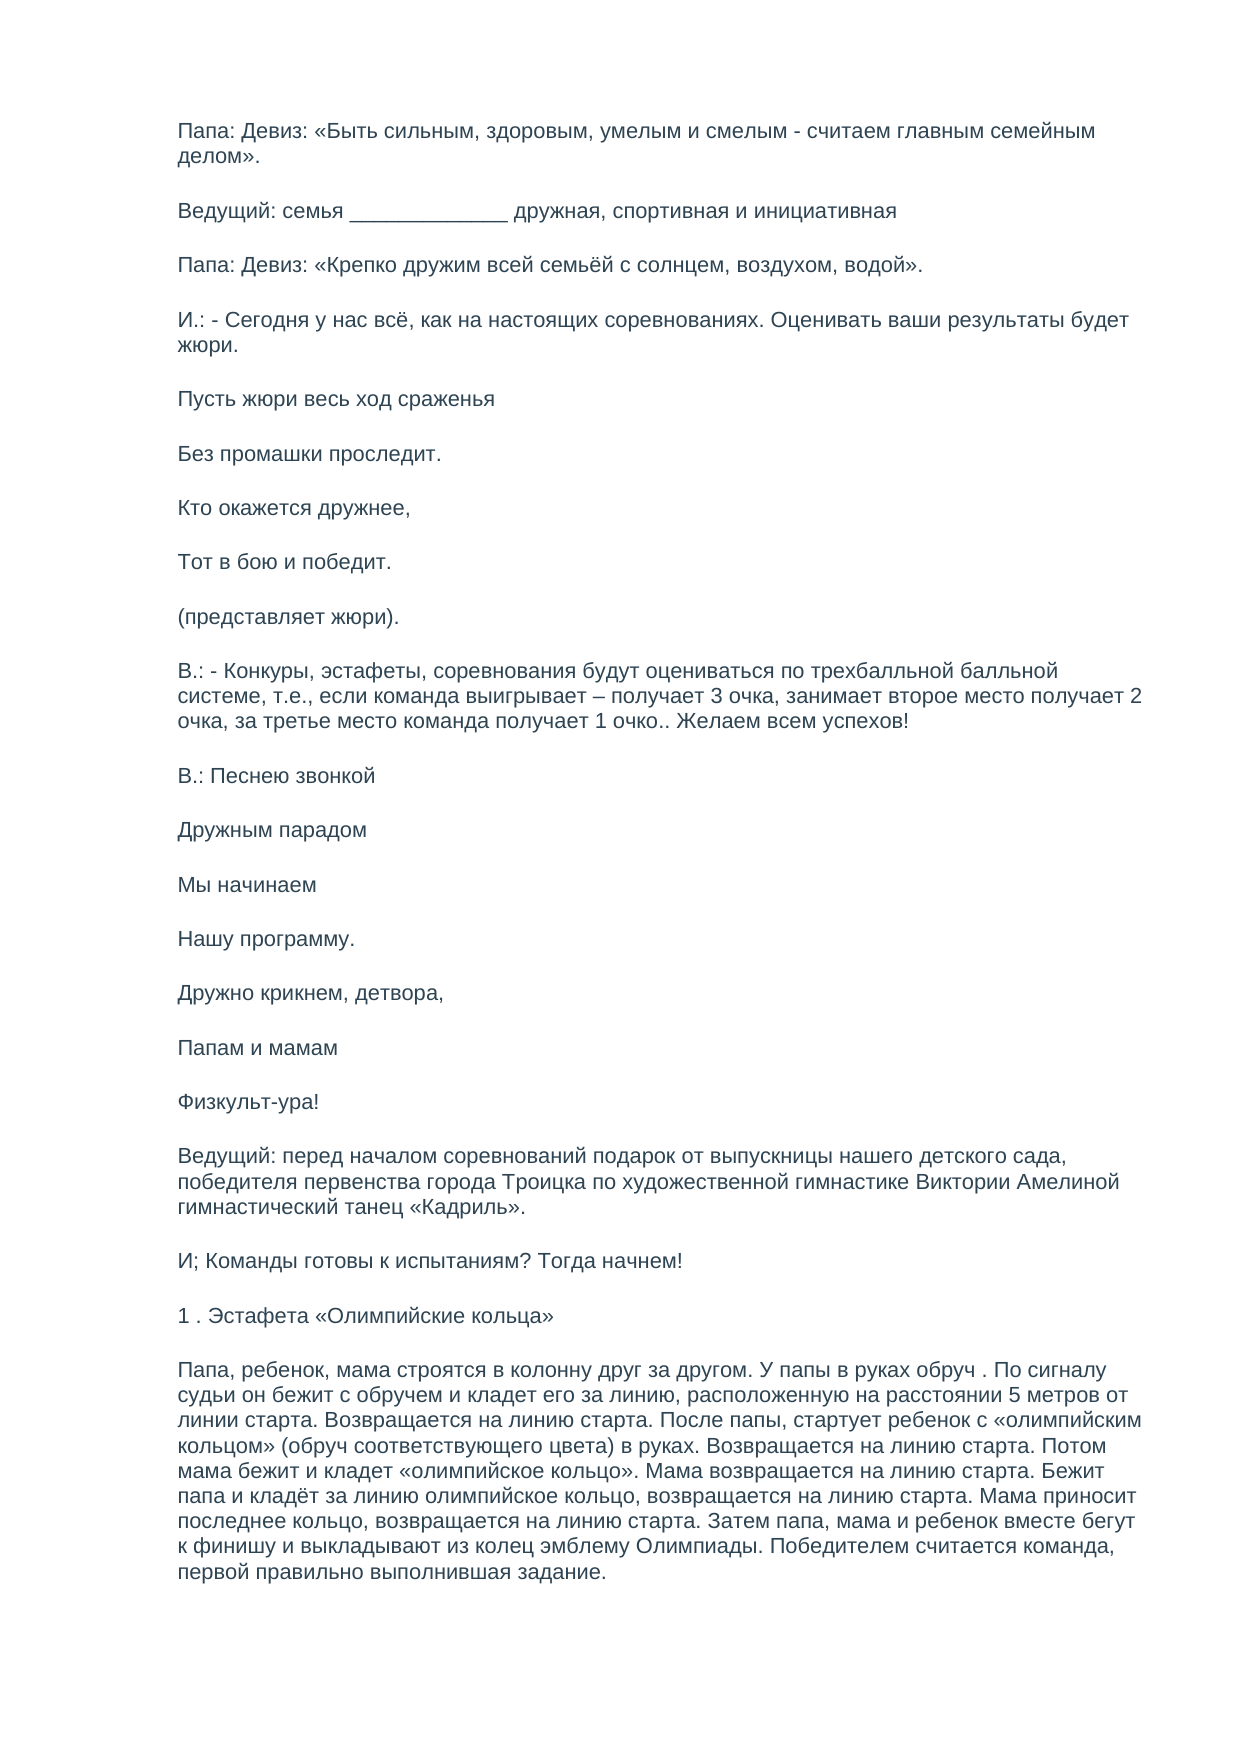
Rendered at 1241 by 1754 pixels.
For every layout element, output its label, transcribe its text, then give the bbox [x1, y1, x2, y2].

text Без промашки проследит. [177, 440, 1152, 466]
text Папа, ребенок, мама строятся в колонну друг за другом. У папы в руках обруч . По сигналу судьи он бежит с обручем и кладет его за линию, расположенную на расстоянии 5 метров от линии старта. Возвращается на линию старта. После папы, стартует ребенок с «олимпийским кольцом» (обруч соответствующего цвета) в руках. Возвращается на линию старта. Потом мама бежит и кладет «олимпийское кольцо». Мама возвращается на линию старта. Бежит папа и кладёт за линию олимпийское кольцо, возвращается на линию старта. Мама приносит последнее кольцо, возвращается на линию старта. Затем папа, мама и ребенок вместе бегут к финишу и выкладывают из колец эмблему Олимпиады. Победителем считается команда, первой правильно выполнившая задание. [177, 1357, 1152, 1584]
text И; Команды готовы к испытаниям? Тогда начнем! [177, 1248, 1152, 1273]
text Папам и мамам [177, 1034, 1152, 1060]
text Папа: Девиз: «Крепко дружим всей семьёй с солнцем, воздухом, водой». [177, 252, 1152, 277]
text Кто окажется дружнее, [177, 495, 1152, 520]
text (представляет жюри). [177, 603, 1152, 629]
text Дружно крикнем, детвора, [177, 980, 1152, 1005]
text Дружным парадом [177, 817, 1152, 842]
text В.: - Конкуры, эстафеты, соревнования будут оцениваться по трехбалльной балльной системе, т.е., если команда выигрывает – получает 3 очка, занимает второе место получает 2 очка, за третье место команда получает 1 очко.. Желаем всем успехов! [177, 658, 1152, 733]
text Пусть жюри весь ход сраженья [177, 386, 1152, 411]
text Мы начинаем [177, 871, 1152, 897]
text Нашу программу. [177, 926, 1152, 951]
text В.: Песнею звонкой [177, 763, 1152, 788]
text Тот в бою и победит. [177, 549, 1152, 574]
text Физкульт-ура! [177, 1089, 1152, 1114]
text И.: - Сегодня у нас всё, как на настоящих соревнованиях. Оценивать ваши результаты будет жюри. [177, 306, 1152, 357]
text 1 . Эстафета «Олимпийские кольца» [177, 1302, 1152, 1328]
text Папа: Девиз: «Быть сильным, здоровым, умелым и смелым - считаем главным семейным делом». [177, 118, 1152, 168]
text Ведущий: семья _____________ дружная, спортивная и инициативная [177, 198, 1152, 223]
text Ведущий: перед началом соревнований подарок от выпускницы нашего детского сада, победителя первенства города Троицка по художественной гимнастике Виктории Амелиной гимнастический танец «Кадриль». [177, 1143, 1152, 1219]
